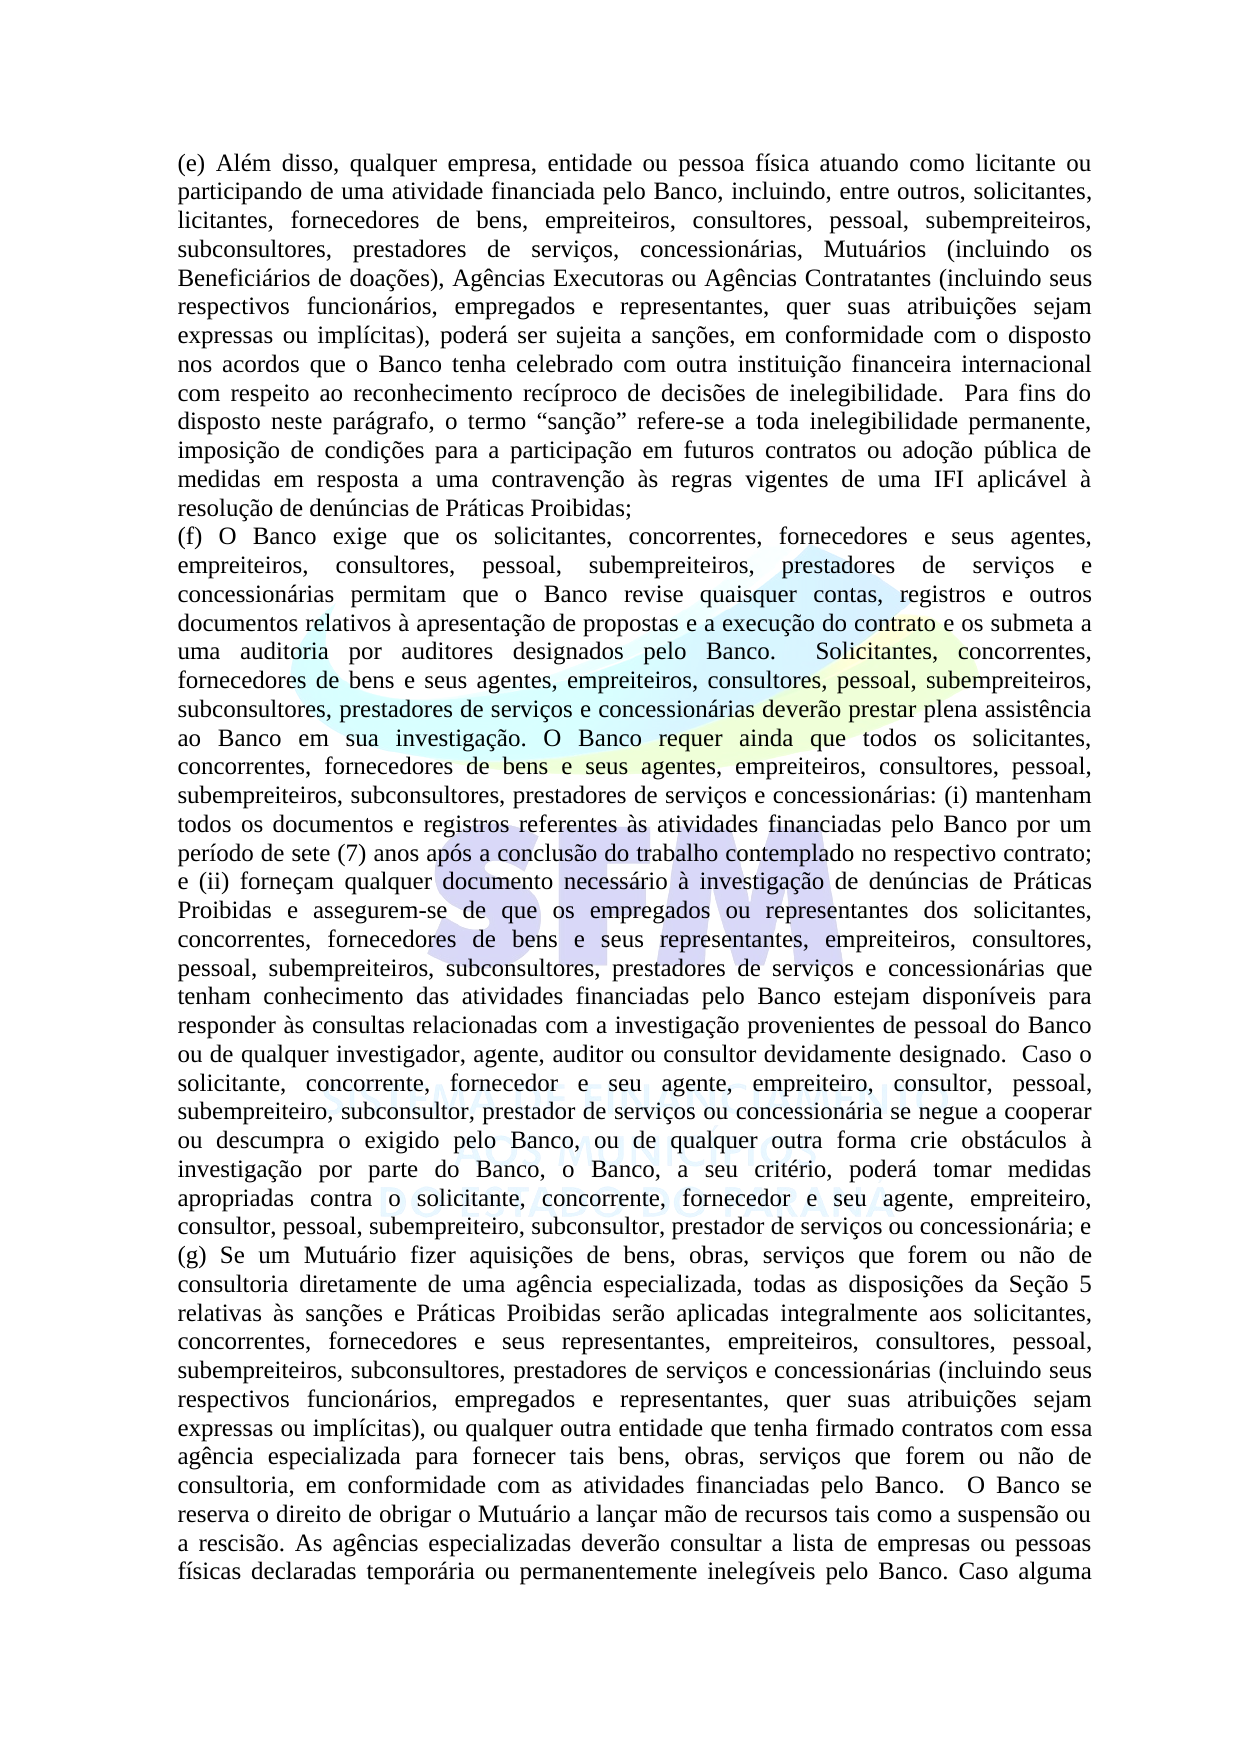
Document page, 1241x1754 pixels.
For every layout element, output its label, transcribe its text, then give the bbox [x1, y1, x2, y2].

list (f) O Banco exige que os solicitantes, concorrentes, fornecedores e seus agentes, empreiteiros, consultores, pessoal, subempreiteiros, prestadores de serviços e concessionárias permitam que o Banco revise quaisquer contas, registros e outros documentos relativos à apresentação de propostas e a execução do contrato e os submeta a uma auditoria por auditores designados pelo Banco. Solicitantes, concorrentes, fornecedores de bens e seus agentes, empreiteiros, consultores, pessoal, subempreiteiros, subconsultores, prestadores de serviços e concessionárias deverão prestar plena assistência ao Banco em sua investigação. O Banco requer ainda que todos os solicitantes, concorrentes, fornecedores de bens e seus agentes, empreiteiros, consultores, pessoal, subempreiteiros, subconsultores, prestadores de serviços e concessionárias: (i) mantenham todos os documentos e registros referentes às atividades financiadas pelo Banco por um período de sete (7) anos após a conclusão do trabalho contemplado no respectivo contrato; e (ii) forneçam qualquer documento necessário à investigação de denúncias de Práticas Proibidas e assegurem-se de que os empregados ou representantes dos solicitantes, concorrentes, fornecedores de bens e seus representantes, empreiteiros, consultores, pessoal, subempreiteiros, subconsultores, prestadores de serviços e concessionárias que tenham conhecimento das atividades financiadas pelo Banco estejam disponíveis para responder às consultas relacionadas com a investigação provenientes de pessoal do Banco ou de qualquer investigador, agente, auditor ou consultor devidamente designado. Caso o solicitante, concorrente, fornecedor e seu agente, empreiteiro, consultor, pessoal, subempreiteiro, subconsultor, prestador de serviços ou concessionária se negue a cooperar ou descumpra o exigido pelo Banco, ou de qualquer outra forma crie obstáculos à investigação por parte do Banco, o Banco, a seu critério, poderá tomar medidas apropriadas contra o solicitante, concorrente, fornecedor e seu agente, empreiteiro, consultor, pessoal, subempreiteiro, subconsultor, prestador de serviços ou concessionária; e [177, 521, 1093, 1240]
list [177, 1240, 1093, 1585]
list (e) Além disso, qualquer empresa, entidade ou pessoa física atuando como licitante ou participando de uma atividade financiada pelo Banco, incluindo, entre outros, solicitantes, licitantes, fornecedores de bens, empreiteiros, consultores, pessoal, subempreiteiros, subconsultores, prestadores de serviços, concessionárias, Mutuários (incluindo os Beneficiários de doações), Agências Executoras ou Agências Contratantes (incluindo seus respectivos funcionários, empregados e representantes, quer suas atribuições sejam expressas ou implícitas), poderá ser sujeita a sanções, em conformidade com o disposto nos acordos que o Banco tenha celebrado com outra instituição financeira internacional com respeito ao reconhecimento recíproco de decisões de inelegibilidade. Para fins do disposto neste parágrafo, o termo “sanção” refere-se a toda inelegibilidade permanente, imposição de condições para a participação em futuros contratos ou adoção pública de medidas em resposta a uma contravenção às regras vigentes de uma IFI aplicável à resolução de denúncias de Práticas Proibidas; [177, 148, 1093, 521]
